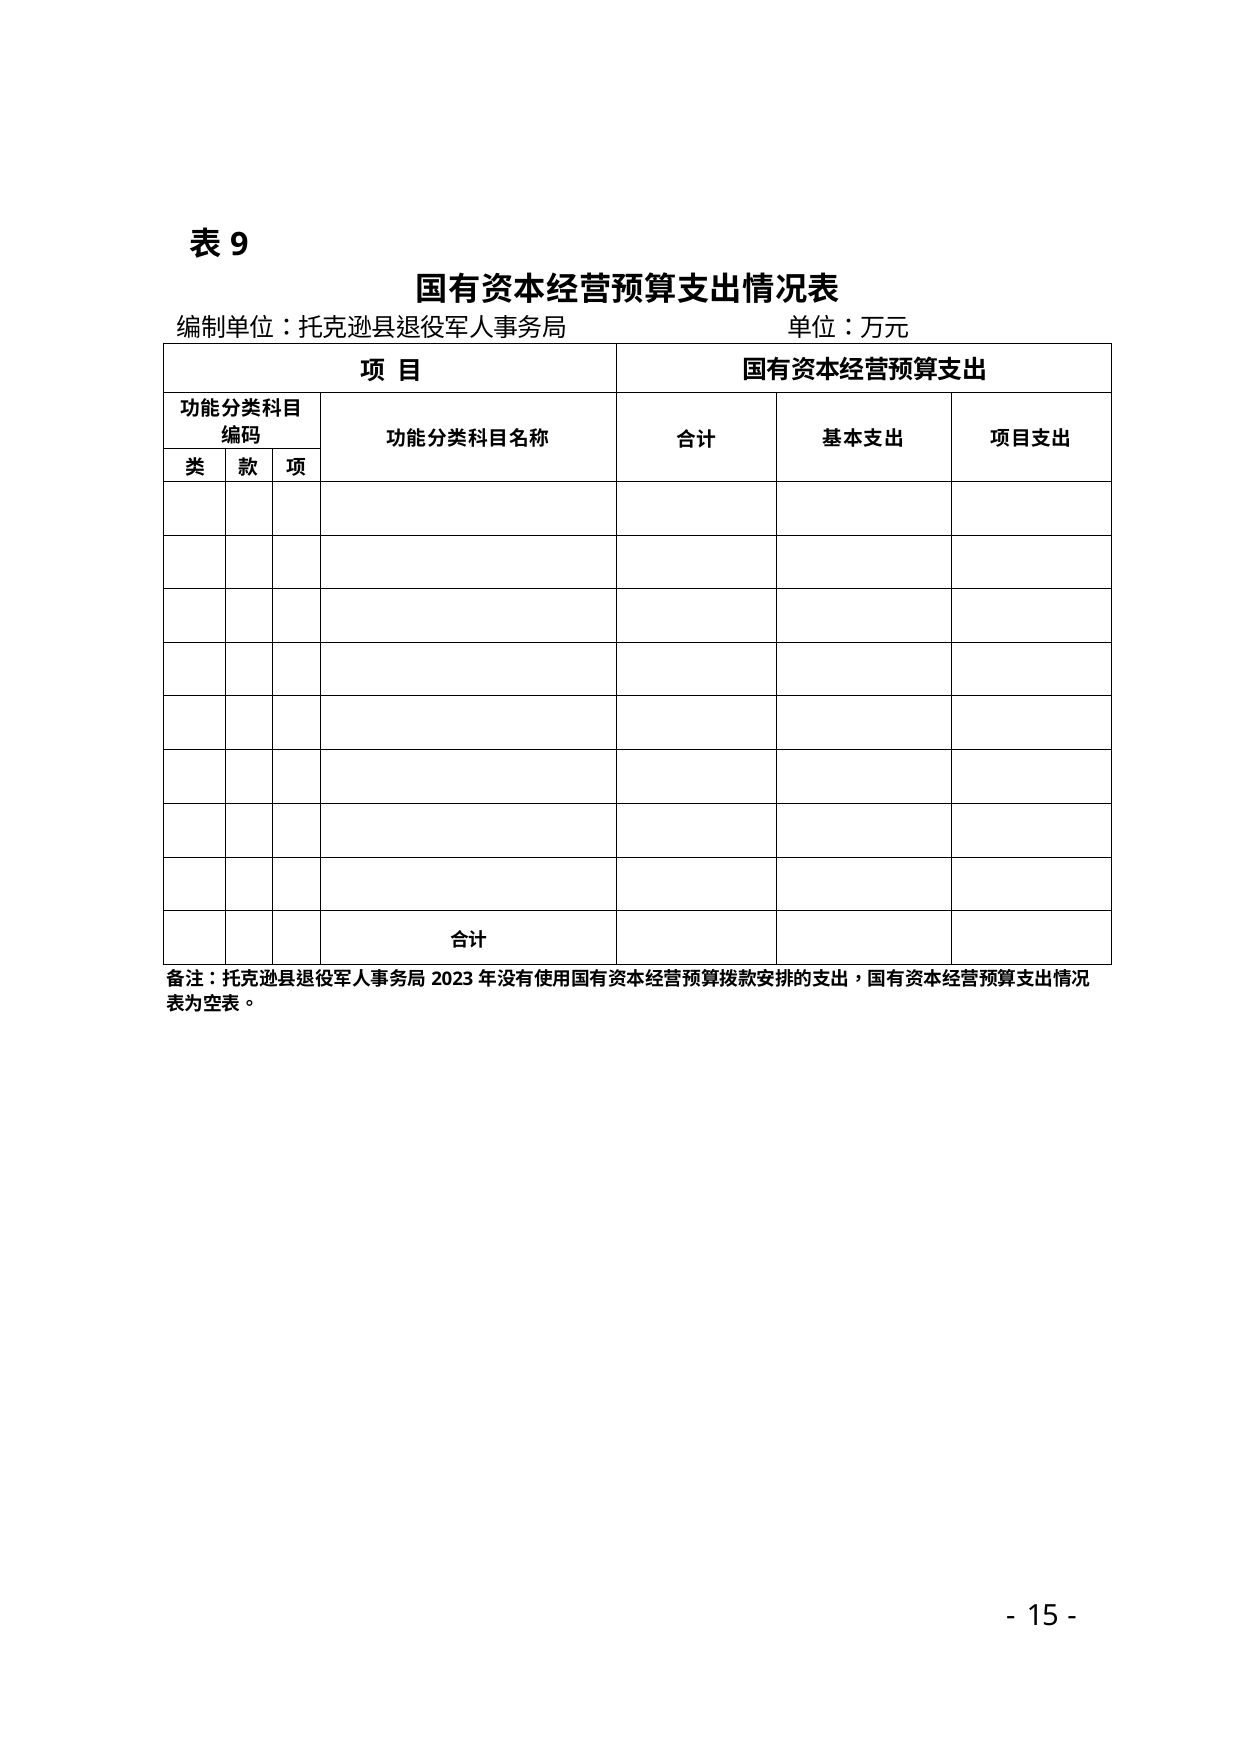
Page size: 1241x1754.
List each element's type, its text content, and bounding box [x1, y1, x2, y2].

table_cell [777, 911, 951, 964]
table_cell [164, 858, 225, 910]
table_cell [617, 643, 776, 695]
table_cell [164, 696, 225, 749]
table_cell [226, 804, 272, 856]
text 国有资本经营预算支出情况表 [416, 268, 1112, 308]
table_cell [273, 804, 320, 856]
table_cell [777, 750, 951, 803]
table_cell [617, 482, 776, 535]
table_cell [777, 696, 951, 749]
table_cell [321, 804, 616, 856]
table_cell [952, 482, 1111, 535]
table_cell [164, 643, 225, 695]
table_cell [164, 750, 225, 803]
table_cell [321, 858, 616, 910]
table_cell [777, 804, 951, 856]
table_cell [273, 589, 320, 642]
text 表为空表。 [166, 992, 1112, 1015]
table_cell [273, 482, 320, 535]
table_cell [952, 858, 1111, 910]
table_cell 类 [164, 449, 225, 481]
table_cell [952, 536, 1111, 588]
table_cell 项目支出 [952, 393, 1111, 481]
table_cell [777, 589, 951, 642]
table_cell [226, 750, 272, 803]
table_cell [226, 858, 272, 910]
table_cell [273, 696, 320, 749]
table_cell [321, 696, 616, 749]
table_cell 合计 [321, 911, 616, 964]
table_cell [164, 911, 225, 964]
table_cell [321, 589, 616, 642]
table_cell [226, 911, 272, 964]
table_cell [226, 589, 272, 642]
table_cell [777, 482, 951, 535]
table_cell [617, 589, 776, 642]
table_cell 功能分类科目名称 [321, 393, 616, 481]
table_cell [321, 750, 616, 803]
table_header 项 目 [164, 344, 616, 392]
table_cell 基本支出 [777, 393, 951, 481]
table_cell [952, 643, 1111, 695]
table_cell [617, 536, 776, 588]
table_cell [164, 589, 225, 642]
table_cell [273, 858, 320, 910]
table_cell [321, 536, 616, 588]
table_cell 功能分类科目 编码 [164, 393, 320, 448]
table_cell [952, 750, 1111, 803]
table_cell [164, 804, 225, 856]
table_cell [321, 643, 616, 695]
table_cell 款 [226, 449, 272, 481]
table_cell [273, 911, 320, 964]
table_cell 项 [273, 449, 320, 481]
table_cell [777, 858, 951, 910]
table_cell [617, 911, 776, 964]
text 表 9 [189, 223, 1112, 264]
table_cell [226, 482, 272, 535]
table_cell [226, 696, 272, 749]
table_cell [321, 482, 616, 535]
table_cell [164, 482, 225, 535]
table_cell [952, 804, 1111, 856]
table_cell [617, 858, 776, 910]
table_cell [226, 536, 272, 588]
table_cell [952, 911, 1111, 964]
table_header 国有资本经营预算支出 [617, 344, 1111, 392]
table_cell [777, 643, 951, 695]
table_cell [164, 536, 225, 588]
table_cell [273, 536, 320, 588]
table_cell 合计 [617, 393, 776, 481]
table_cell [226, 643, 272, 695]
table_cell [273, 750, 320, 803]
text 编制单位：托克逊县退役军人事务局 单位：万元 [176, 312, 1112, 342]
text 备注：托克逊县退役军人事务局 2023 年没有使用国有资本经营预算拨款安排的支出，国有资本经营预算支出情况 [166, 967, 1112, 990]
table_cell [777, 536, 951, 588]
table_cell [617, 750, 776, 803]
table_cell [952, 589, 1111, 642]
table_cell [952, 696, 1111, 749]
table_cell [617, 696, 776, 749]
table_cell [273, 643, 320, 695]
table_cell [617, 804, 776, 856]
